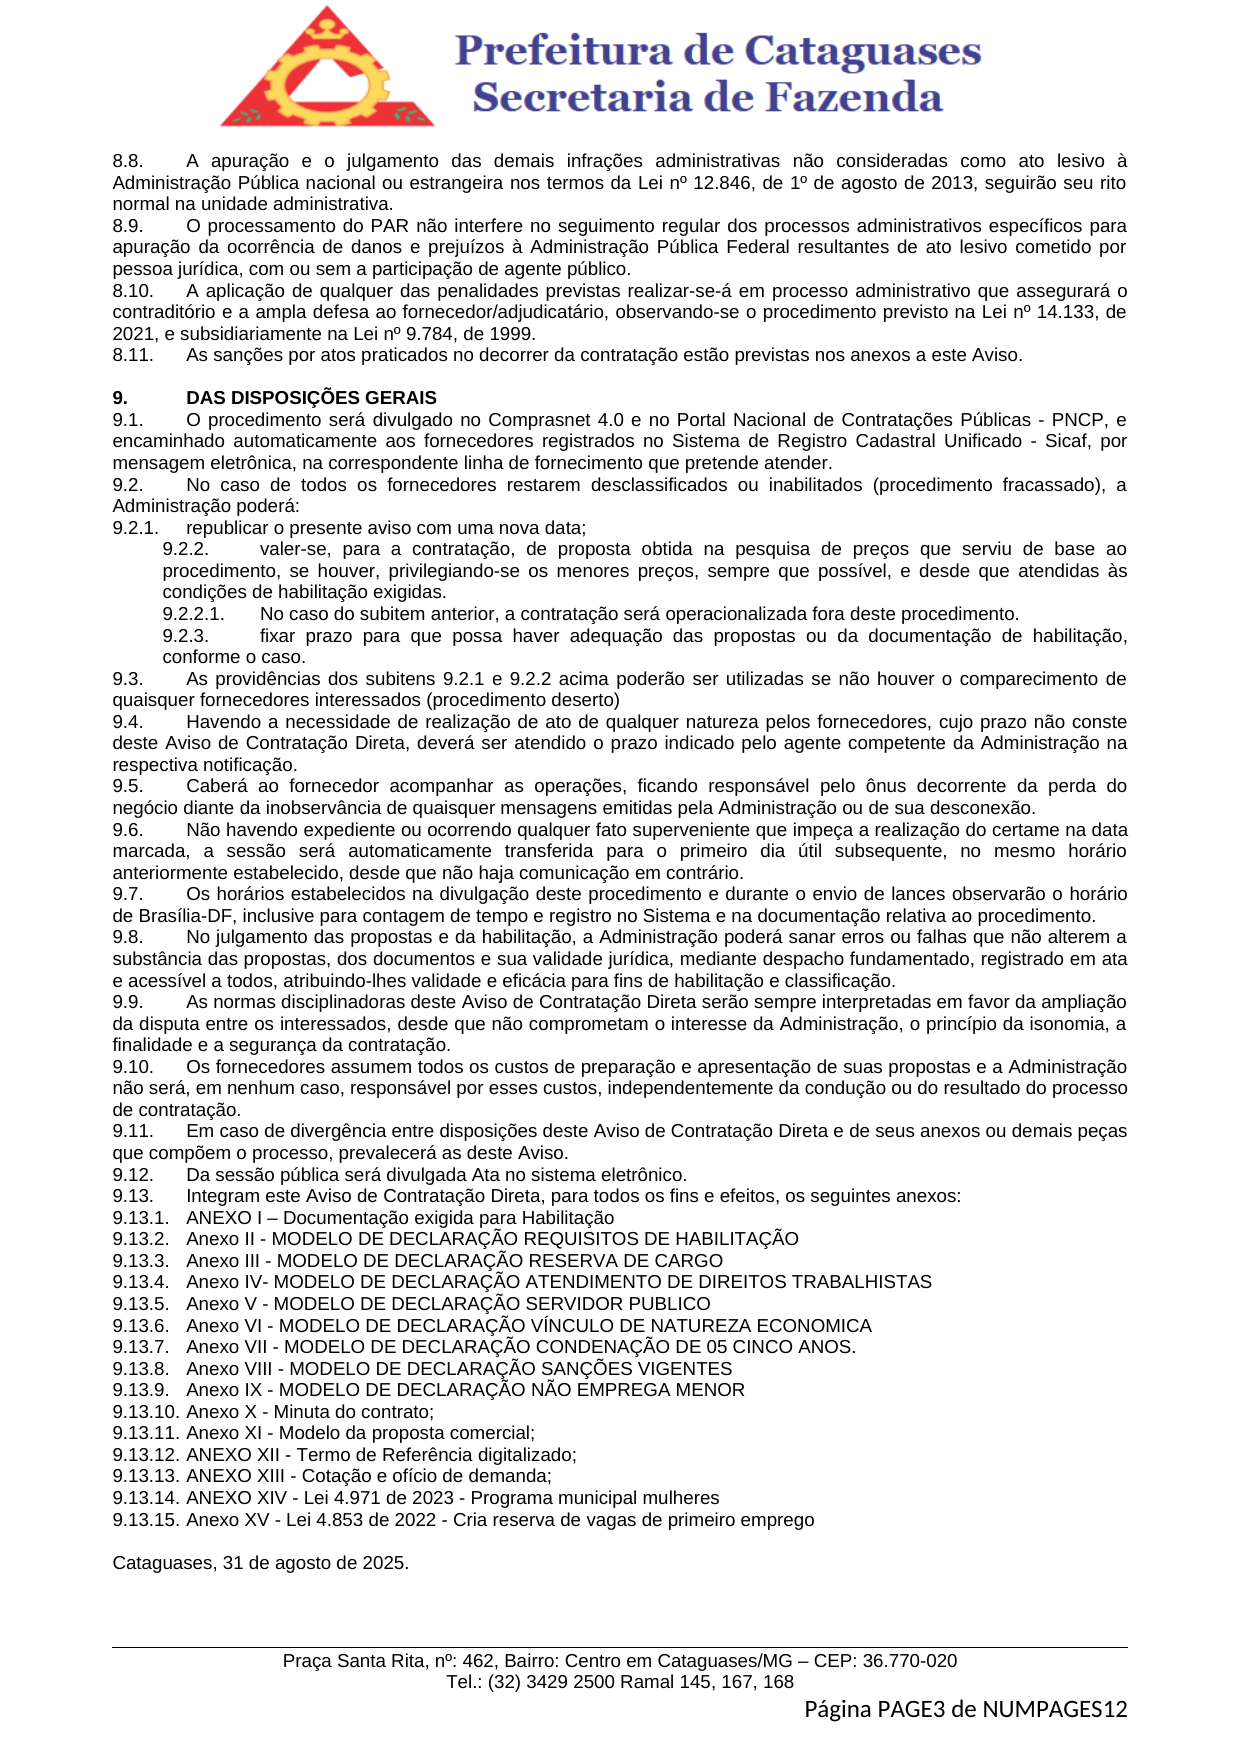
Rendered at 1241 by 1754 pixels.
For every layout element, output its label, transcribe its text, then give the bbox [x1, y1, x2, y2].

list Integram este Aviso de Contratação Direta, para todos os fins e efeitos, os seguintes anexos: [112, 1185, 1128, 1207]
list Anexo XI - Modelo da proposta comercial; [112, 1422, 1128, 1444]
list Anexo VI - MODELO DE DECLARAÇÃO VÍNCULO DE NATUREZA ECONOMICA [112, 1314, 1128, 1336]
list A aplicação de qualquer das penalidades previstas realizar-se-á em processo administrativo que assegurará o contraditório e a ampla defesa ao fornecedor/adjudicatário, observando-se o procedimento previsto na Lei nº 14.133, de 2021, e subsidiariamente na Lei nº 9.784, de 1999. [112, 279, 1128, 344]
list Anexo X - Minuta do contrato; [112, 1401, 1128, 1422]
picture [165, 0, 1075, 148]
list valer-se, para a contratação, de proposta obtida na pesquisa de preços que serviu de base ao procedimento, se houver, privilegiando-se os menores preços, sempre que possível, e desde que atendidas às condições de habilitação exigidas. [162, 538, 1128, 603]
list Da sessão pública será divulgada Ata no sistema eletrônico. [112, 1163, 1128, 1185]
list fixar prazo para que possa haver adequação das propostas ou da documentação de habilitação, conforme o caso. [162, 624, 1128, 667]
text Cataguases, 31 de agosto de 2025. [112, 1552, 1128, 1573]
list Anexo IV- MODELO DE DECLARAÇÃO ATENDIMENTO DE DIREITOS TRABALHISTAS [112, 1271, 1128, 1293]
list Anexo VII - MODELO DE DECLARAÇÃO CONDENAÇÃO DE 05 CINCO ANOS. [112, 1336, 1128, 1357]
list Caberá ao fornecedor acompanhar as operações, ficando responsável pelo ônus decorrente da perda do negócio diante da inobservância de quaisquer mensagens emitidas pela Administração ou de sua desconexão. [112, 775, 1128, 818]
list As sanções por atos praticados no decorrer da contratação estão previstas nos anexos a este Aviso. [112, 344, 1128, 366]
list Anexo III - MODELO DE DECLARAÇÃO RESERVA DE CARGO [112, 1250, 1128, 1271]
list Não havendo expediente ou ocorrendo qualquer fato superveniente que impeça a realização do certame na data marcada, a sessão será automaticamente transferida para o primeiro dia útil subsequente, no mesmo horário anteriormente estabelecido, desde que não haja comunicação em contrário. [112, 818, 1128, 883]
subtitle DAS DISPOSIÇÕES GERAIS [112, 387, 1128, 409]
list O processamento do PAR não interfere no seguimento regular dos processos administrativos específicos para apuração da ocorrência de danos e prejuízos à Administração Pública Federal resultantes de ato lesivo cometido por pessoa jurídica, com ou sem a participação de agente público. [112, 215, 1128, 279]
list Anexo V - MODELO DE DECLARAÇÃO SERVIDOR PUBLICO [112, 1293, 1128, 1314]
list ANEXO XIII - Cotação e ofício de demanda; [112, 1465, 1128, 1487]
list No caso de todos os fornecedores restarem desclassificados ou inabilitados (procedimento fracassado), a Administração poderá: [112, 473, 1128, 517]
list Anexo II - MODELO DE DECLARAÇÃO REQUISITOS DE HABILITAÇÃO [112, 1228, 1128, 1250]
list A apuração e o julgamento das demais infrações administrativas não consideradas como ato lesivo à Administração Pública nacional ou estrangeira nos termos da Lei nº 12.846, de 1º de agosto de 2013, seguirão seu rito normal na unidade administrativa. [112, 150, 1128, 215]
list Em caso de divergência entre disposições deste Aviso de Contratação Direta e de seus anexos ou demais peças que compõem o processo, prevalecerá as deste Aviso. [112, 1120, 1128, 1163]
list No caso do subitem anterior, a contratação será operacionalizada fora deste procedimento. [162, 603, 1128, 624]
list ANEXO I – Documentação exigida para Habilitação [112, 1207, 1128, 1228]
list As normas disciplinadoras deste Aviso de Contratação Direta serão sempre interpretadas em favor da ampliação da disputa entre os interessados, desde que não comprometam o interesse da Administração, o princípio da isonomia, a finalidade e a segurança da contratação. [112, 991, 1128, 1056]
list ANEXO XII - Termo de Referência digitalizado; [112, 1444, 1128, 1465]
list Havendo a necessidade de realização de ato de qualquer natureza pelos fornecedores, cujo prazo não conste deste Aviso de Contratação Direta, deverá ser atendido o prazo indicado pelo agente competente da Administração na respectiva notificação. [112, 711, 1128, 775]
list Anexo XV - Lei 4.853 de 2022 - Cria reserva de vagas de primeiro emprego [112, 1508, 1128, 1530]
list As providências dos subitens 9.2.1 e 9.2.2 acima poderão ser utilizadas se não houver o comparecimento de quaisquer fornecedores interessados (procedimento deserto) [112, 667, 1128, 711]
list republicar o presente aviso com uma nova data; [112, 517, 1128, 538]
list No julgamento das propostas e da habilitação, a Administração poderá sanar erros ou falhas que não alterem a substância das propostas, dos documentos e sua validade jurídica, mediante despacho fundamentado, registrado em ata e acessível a todos, atribuindo-lhes validade e eficácia para fins de habilitação e classificação. [112, 926, 1128, 991]
list Anexo VIII - MODELO DE DECLARAÇÃO SANÇÕES VIGENTES [112, 1357, 1128, 1379]
list Os horários estabelecidos na divulgação deste procedimento e durante o envio de lances observarão o horário de Brasília-DF, inclusive para contagem de tempo e registro no Sistema e na documentação relativa ao procedimento. [112, 883, 1128, 926]
list Os fornecedores assumem todos os custos de preparação e apresentação de suas propostas e a Administração não será, em nenhum caso, responsável por esses custos, independentemente da condução ou do resultado do processo de contratação. [112, 1056, 1128, 1120]
list Anexo IX - MODELO DE DECLARAÇÃO NÃO EMPREGA MENOR [112, 1379, 1128, 1401]
list ANEXO XIV - Lei 4.971 de 2023 - Programa municipal mulheres [112, 1487, 1128, 1508]
list O procedimento será divulgado no Comprasnet 4.0 e no Portal Nacional de Contratações Públicas - PNCP, e encaminhado automaticamente aos fornecedores registrados no Sistema de Registro Cadastral Unificado - Sicaf, por mensagem eletrônica, na correspondente linha de fornecimento que pretende atender. [112, 409, 1128, 473]
